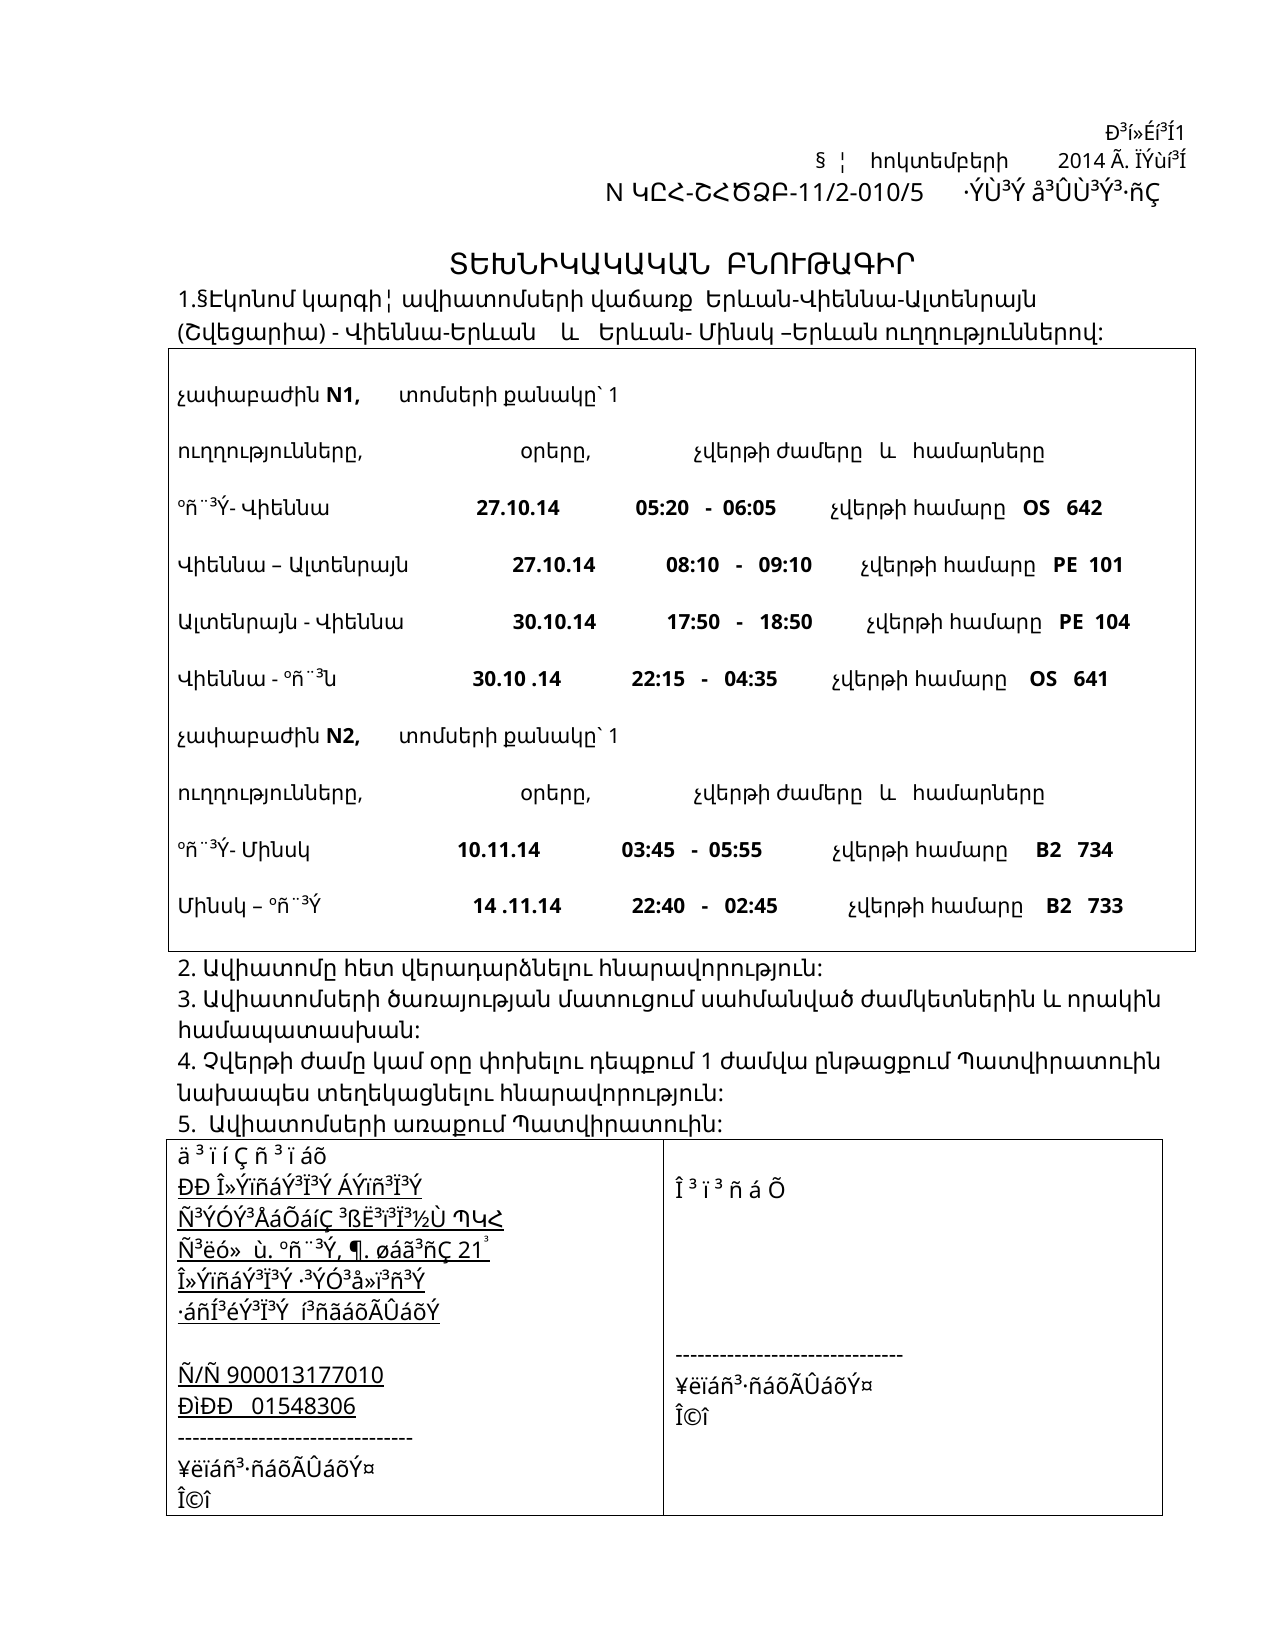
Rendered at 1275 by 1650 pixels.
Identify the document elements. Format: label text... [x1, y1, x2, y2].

text Ð³í»Éí³Í1 [177, 118, 1186, 147]
text Մինսկ – ºñ¨³Ý 14 .11.14 22:40 - 02:45 չվերթի համարը B2 733 [177, 892, 1186, 920]
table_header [167, 1140, 663, 1515]
text Վիեննա – Ալտենրայն 27.10.14 08:10 - 09:10 չվերթի համարը PE 101 [177, 550, 1186, 579]
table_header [664, 1140, 1162, 1515]
text ՏԵԽՆԻԿԱԿԱԿԱՆ ԲՆՈՒԹԱԳԻՐ [177, 243, 1186, 283]
text 1.§Էկոնոմ կարգի¦ ավիատոմսերի վաճառք Երևան-Վիեննա-Ալտենրայն (Շվեցարիա) - Վիեննա-Երևան և Երևան- Մինսկ –Երևան ուղղություններով: [177, 283, 1186, 348]
text 2. Ավիատոմը հետ վերադարձնելու հնարավորություն: [177, 952, 1186, 983]
text ուղղությունները, օրերը, չվերթի ժամերը և համարները [177, 437, 1186, 465]
text § ¦ հոկտեմբերի 2014 Ã. ÏÝùí³Í [177, 147, 1186, 175]
text չափաբաժին N1, տոմսերի քանակը` 1 [177, 380, 1186, 408]
text չափաբաժին N2, տոմսերի քանակը` 1 [177, 721, 1186, 749]
text Ալտենրայն - Վիեննա 30.10.14 17:50 - 18:50 չվերթի համարը PE 104 [177, 607, 1186, 636]
text 3. Ավիատոմսերի ծառայության մատուցում սահմանված ժամկետներին և որակին համապատասխան: [177, 983, 1186, 1045]
text ºñ¨³Ý- Վիեննա 27.10.14 05:20 - 06:05 չվերթի համարը OS 642 [177, 493, 1186, 522]
text Վիեննա - ºñ¨³ն 30.10 .14 22:15 - 04:35 չվերթի համարը OS 641 [177, 664, 1186, 692]
text 5. Ավիատոմսերի առաքում Պատվիրատուին: [177, 1108, 1186, 1139]
subtitle N ԿԸՀ-ՇՀԾՁԲ-11/2-010/5 ·ÝÙ³Ý å³ÛÙ³Ý³·ñÇ [177, 175, 1186, 209]
text ºñ¨³Ý- Մինսկ 10.11.14 03:45 - 05:55 չվերթի համարը B2 734 [177, 835, 1186, 863]
text 4. Չվերթի ժամը կամ օրը փոխելու դեպքում 1 ժամվա ընթացքում Պատվիրատուին նախապես տեղեկացնելու հնարավորություն: [177, 1045, 1186, 1108]
text ուղղությունները, օրերը, չվերթի ժամերը և համարները [177, 778, 1186, 806]
